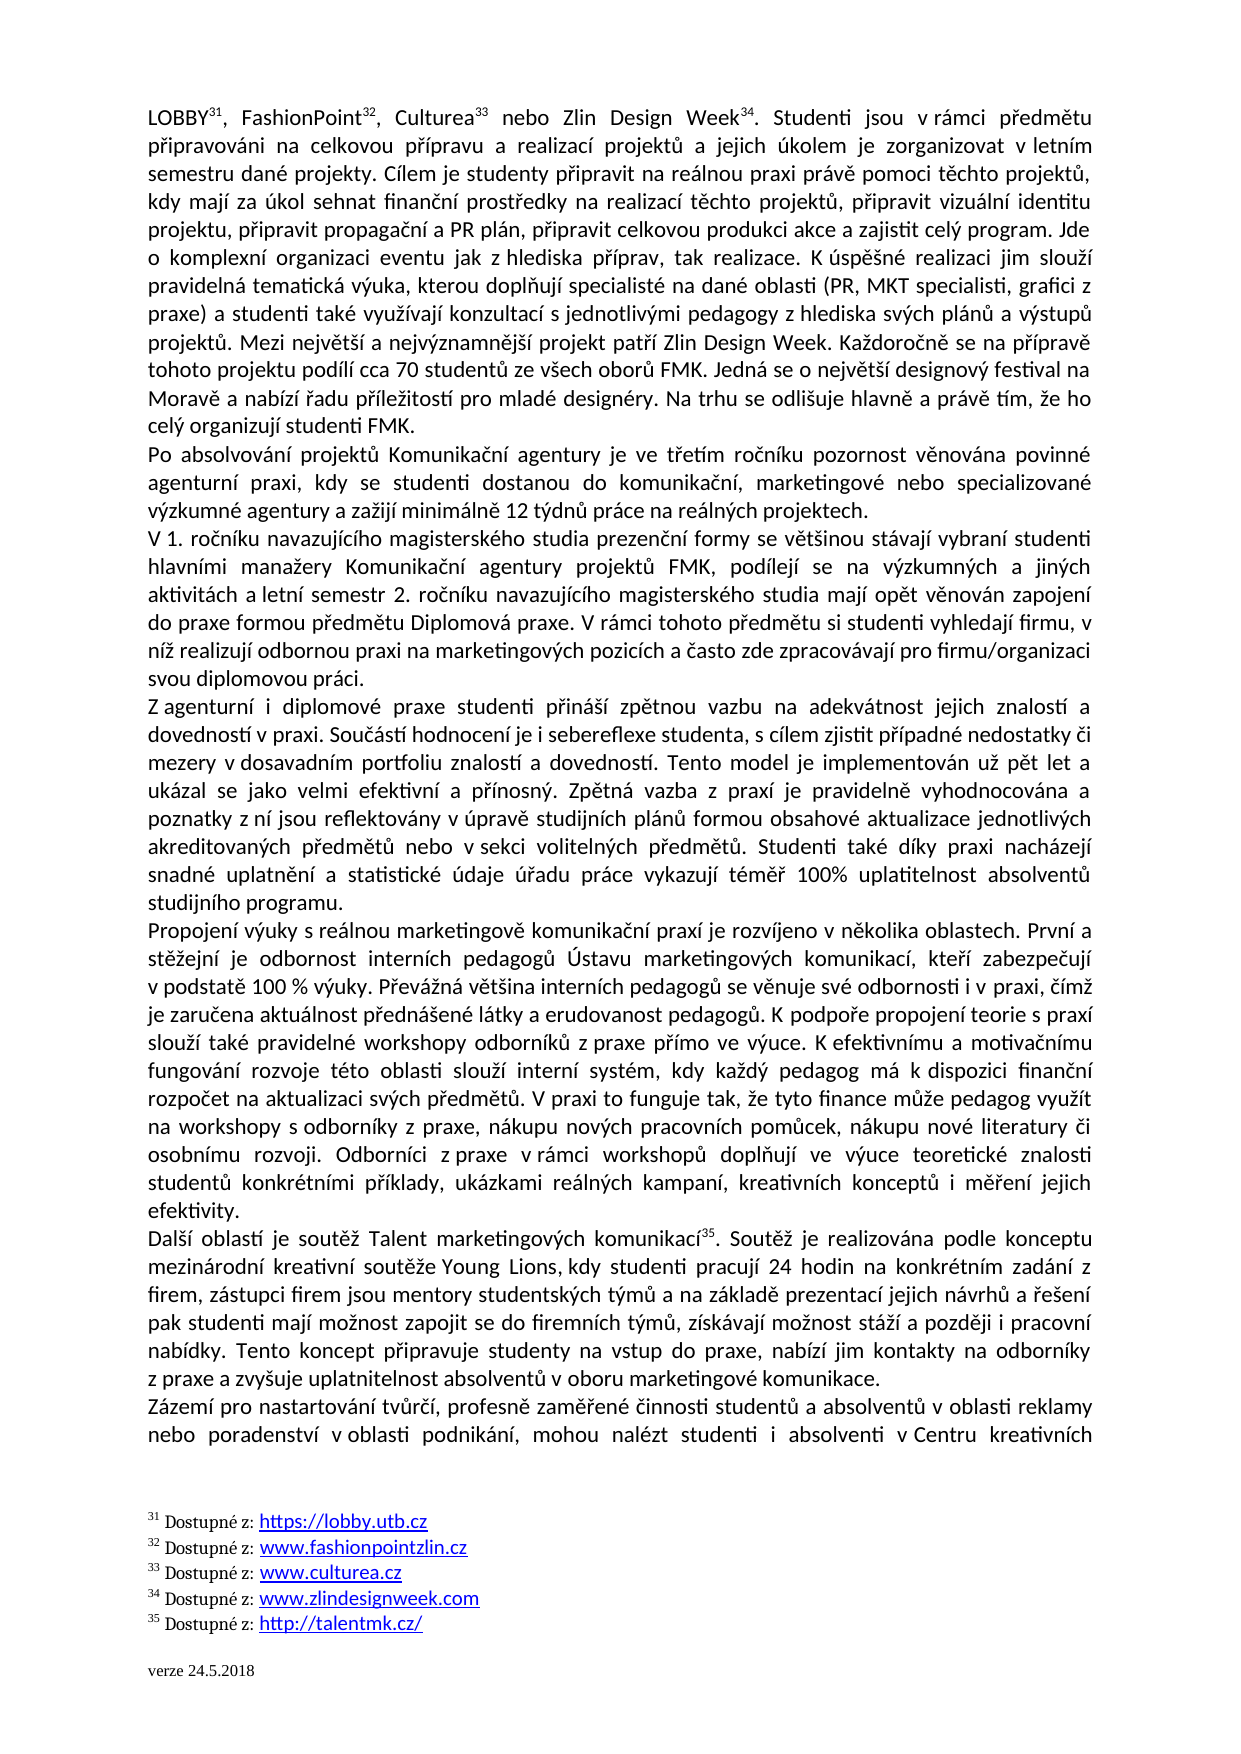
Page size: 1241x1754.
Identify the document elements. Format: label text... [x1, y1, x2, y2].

text Propojení výuky s reálnou marketingově komunikační praxí je rozvíjeno v několika oblastech. První a stěžejní je odbornost interních pedagogů Ústavu marketingových komunikací, kteří zabezpečují v podstatě 100 % výuky. Převážná většina interních pedagogů se věnuje své odbornosti i v praxi, čímž je zaručena aktuálnost přednášené látky a erudovanost pedagogů. K podpoře propojení teorie s praxí slouží také pravidelné workshopy odborníků z praxe přímo ve výuce. K efektivnímu a motivačnímu fungování rozvoje této oblasti slouží interní systém, kdy každý pedagog má k dispozici finanční rozpočet na aktualizaci svých předmětů. V praxi to funguje tak, že tyto finance může pedagog využít na workshopy s odborníky z praxe, nákupu nových pracovních pomůcek, nákupu nové literatury či osobnímu rozvoji. Odborníci z praxe v rámci workshopů doplňují ve výuce teoretické znalosti studentů konkrétními příklady, ukázkami reálných kampaní, kreativních konceptů i měření jejich efektivity. [148, 916, 1093, 1224]
text V 1. ročníku navazujícího magisterského studia prezenční formy se většinou stávají vybraní studenti hlavními manažery Komunikační agentury projektů FMK, podílejí se na výzkumných a jiných aktivitách a letní semestr 2. ročníku navazujícího magisterského studia mají opět věnován zapojení do praxe formou předmětu Diplomová praxe. V rámci tohoto předmětu si studenti vyhledají firmu, v níž realizují odbornou praxi na marketingových pozicích a často zde zpracovávají pro firmu/organizaci svou diplomovou práci. [148, 524, 1093, 692]
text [148, 1392, 1093, 1448]
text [148, 103, 1093, 440]
text Z agenturní i diplomové praxe studenti přináší zpětnou vazbu na adekvátnost jejich znalostí a dovedností v praxi. Součástí hodnocení je i sebereflexe studenta, s cílem zjistit případné nedostatky či mezery v dosavadním portfoliu znalostí a dovedností. Tento model je implementován už pět let a ukázal se jako velmi efektivní a přínosný. Zpětná vazba z praxí je pravidelně vyhodnocována a poznatky z ní jsou reflektovány v úpravě studijních plánů formou obsahové aktualizace jednotlivých akreditovaných předmětů nebo v sekci volitelných předmětů. Studenti také díky praxi nacházejí snadné uplatnění a statistické údaje úřadu práce vykazují téměř 100% uplatitelnost absolventů studijního programu. [148, 692, 1093, 916]
text Další oblastí je soutěž Talent marketingových komunikací. Soutěž je realizována podle konceptu mezinárodní kreativní soutěže Young Lions, kdy studenti pracují 24 hodin na konkrétním zadání z firem, zástupci firem jsou mentory studentských týmů a na základě prezentací jejich návrhů a řešení pak studenti mají možnost zapojit se do firemních týmů, získávají možnost stáží a později i pracovní nabídky. Tento koncept připravuje studenty na vstup do praxe, nabízí jim kontakty na odborníky z praxe a zvyšuje uplatnitelnost absolventů v oboru marketingové komunikace. [148, 1224, 1093, 1392]
text Po absolvování projektů Komunikační agentury je ve třetím ročníku pozornost věnována povinné agenturní praxi, kdy se studenti dostanou do komunikační, marketingové nebo specializované výzkumné agentury a zažijí minimálně 12 týdnů práce na reálných projektech. [148, 440, 1093, 524]
